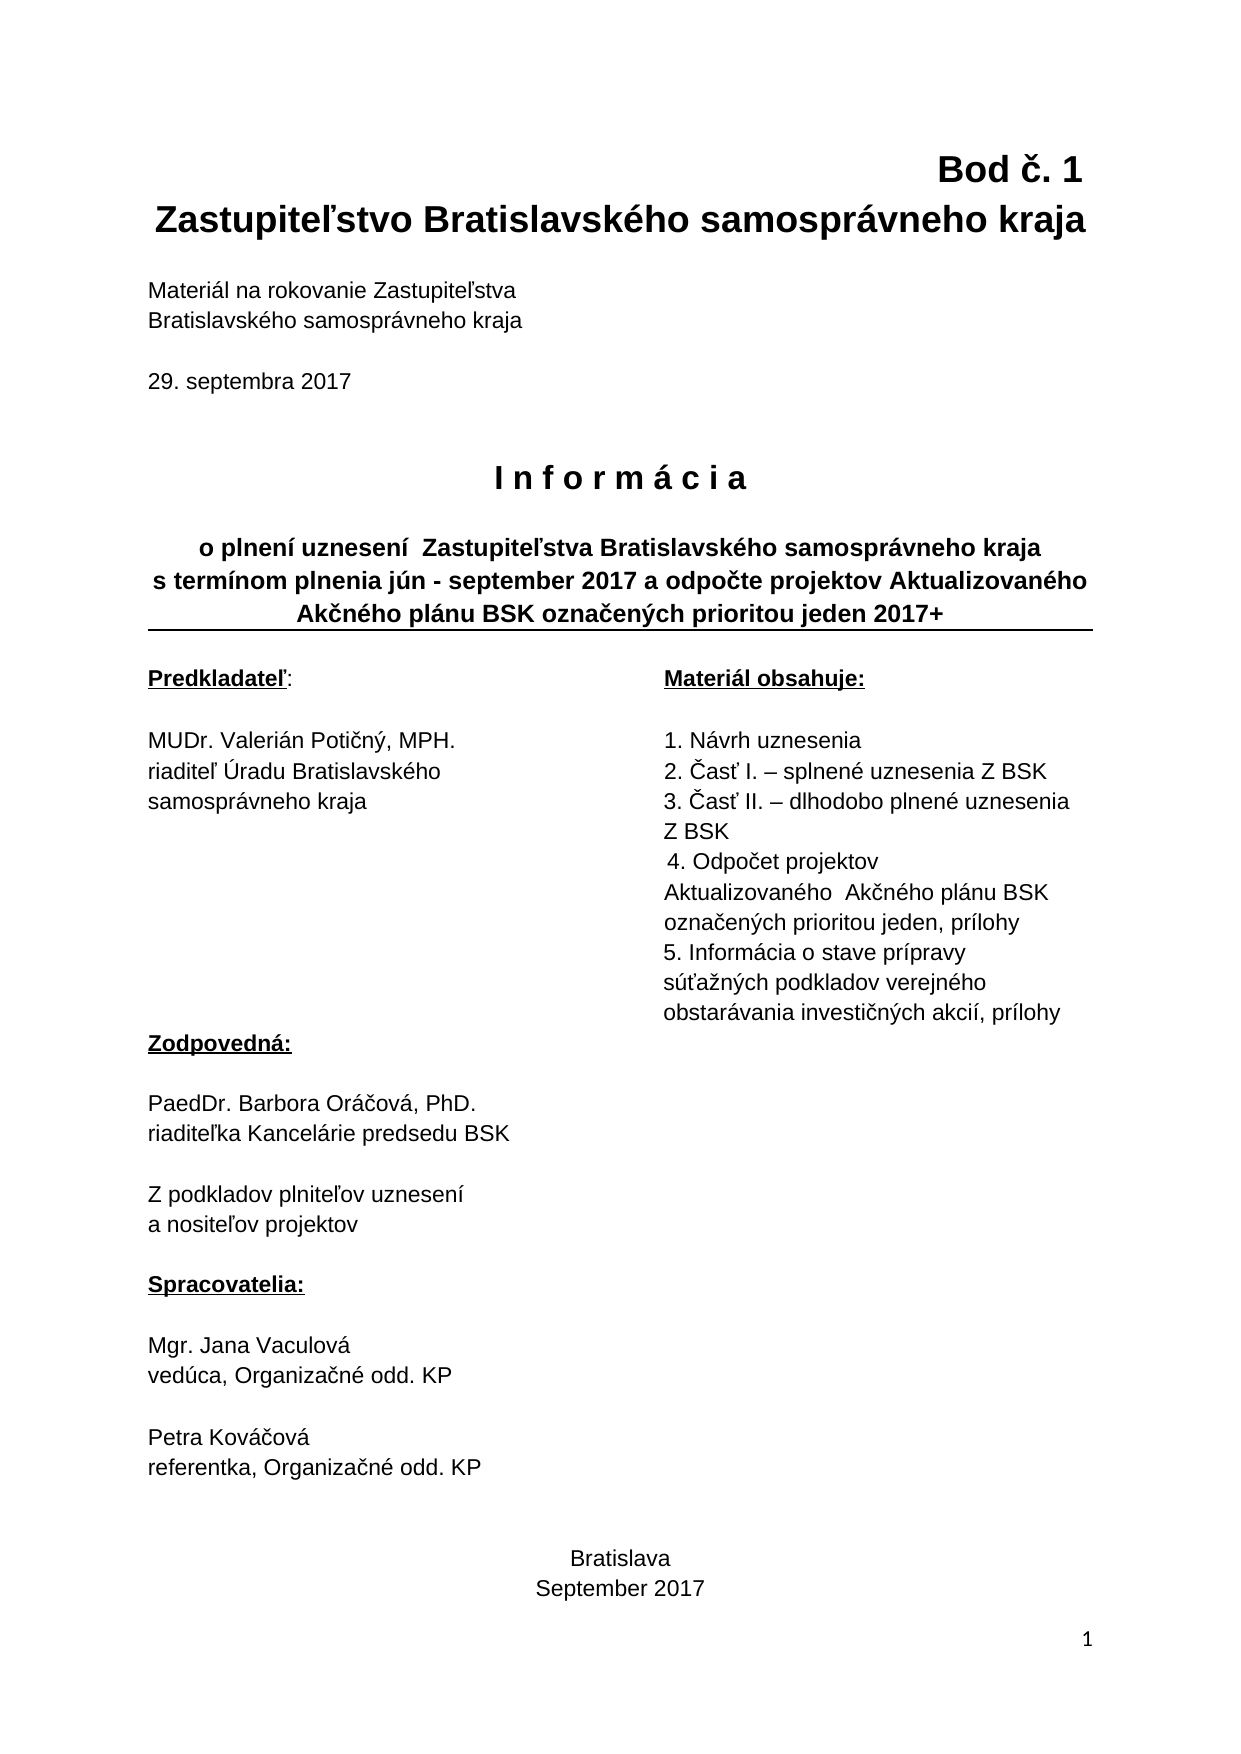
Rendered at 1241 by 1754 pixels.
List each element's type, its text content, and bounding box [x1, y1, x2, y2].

text Spracovatelia: [148, 1271, 1093, 1297]
text označených prioritou jeden, prílohy [148, 909, 1093, 935]
text o plnení uznesení Zastupiteľstva Bratislavského samosprávneho kraja s termínom plnenia jún - september 2017 a odpočte projektov Aktualizovaného Akčného plánu BSK označených prioritou jeden 2017+ [148, 533, 1093, 629]
text a nositeľov projektov [148, 1211, 1093, 1237]
text Predkladateľ: Materiál obsahuje: [148, 665, 1093, 691]
text Petra Kováčová [148, 1424, 1093, 1450]
text Bod č. 1 [148, 148, 1093, 191]
text I n f o r m á c i a [148, 458, 1093, 497]
text 29. septembra 2017 [148, 368, 1093, 394]
text PaedDr. Barbora Oráčová, PhD. [148, 1090, 1093, 1116]
text samosprávneho kraja 3. Časť II. – dlhodobo plnené uznesenia Z BSK [148, 788, 1093, 844]
text vedúca, Organizačné odd. KP [148, 1362, 1093, 1388]
text Zodpovedná: [148, 1029, 1093, 1056]
text Materiál na rokovanie Zastupiteľstva [148, 277, 1093, 303]
text Aktualizovaného Akčného plánu BSK [148, 878, 1093, 905]
text Bratislava [148, 1545, 1093, 1571]
text 5. Informácia o stave prípravy [148, 939, 1093, 965]
text Zastupiteľstvo Bratislavského samosprávneho kraja [148, 197, 1093, 240]
text 4. Odpočet projektov [148, 848, 1093, 874]
text September 2017 [148, 1575, 1093, 1601]
text súťažných podkladov verejného [148, 969, 1093, 995]
text Bratislavského samosprávneho kraja [148, 307, 1093, 333]
text referentka, Organizačné odd. KP [148, 1454, 1093, 1480]
text MUDr. Valerián Potičný, MPH. 1. Návrh uznesenia [148, 727, 1093, 754]
text obstarávania investičných akcií, prílohy [148, 999, 1093, 1026]
text riaditeľ Úradu Bratislavského 2. Časť I. – splnené uznesenia Z BSK [148, 758, 1093, 784]
text Z podkladov plniteľov uznesení [148, 1181, 1093, 1207]
text Mgr. Jana Vaculová [148, 1332, 1093, 1358]
text riaditeľka Kancelárie predsedu BSK [148, 1120, 1093, 1146]
